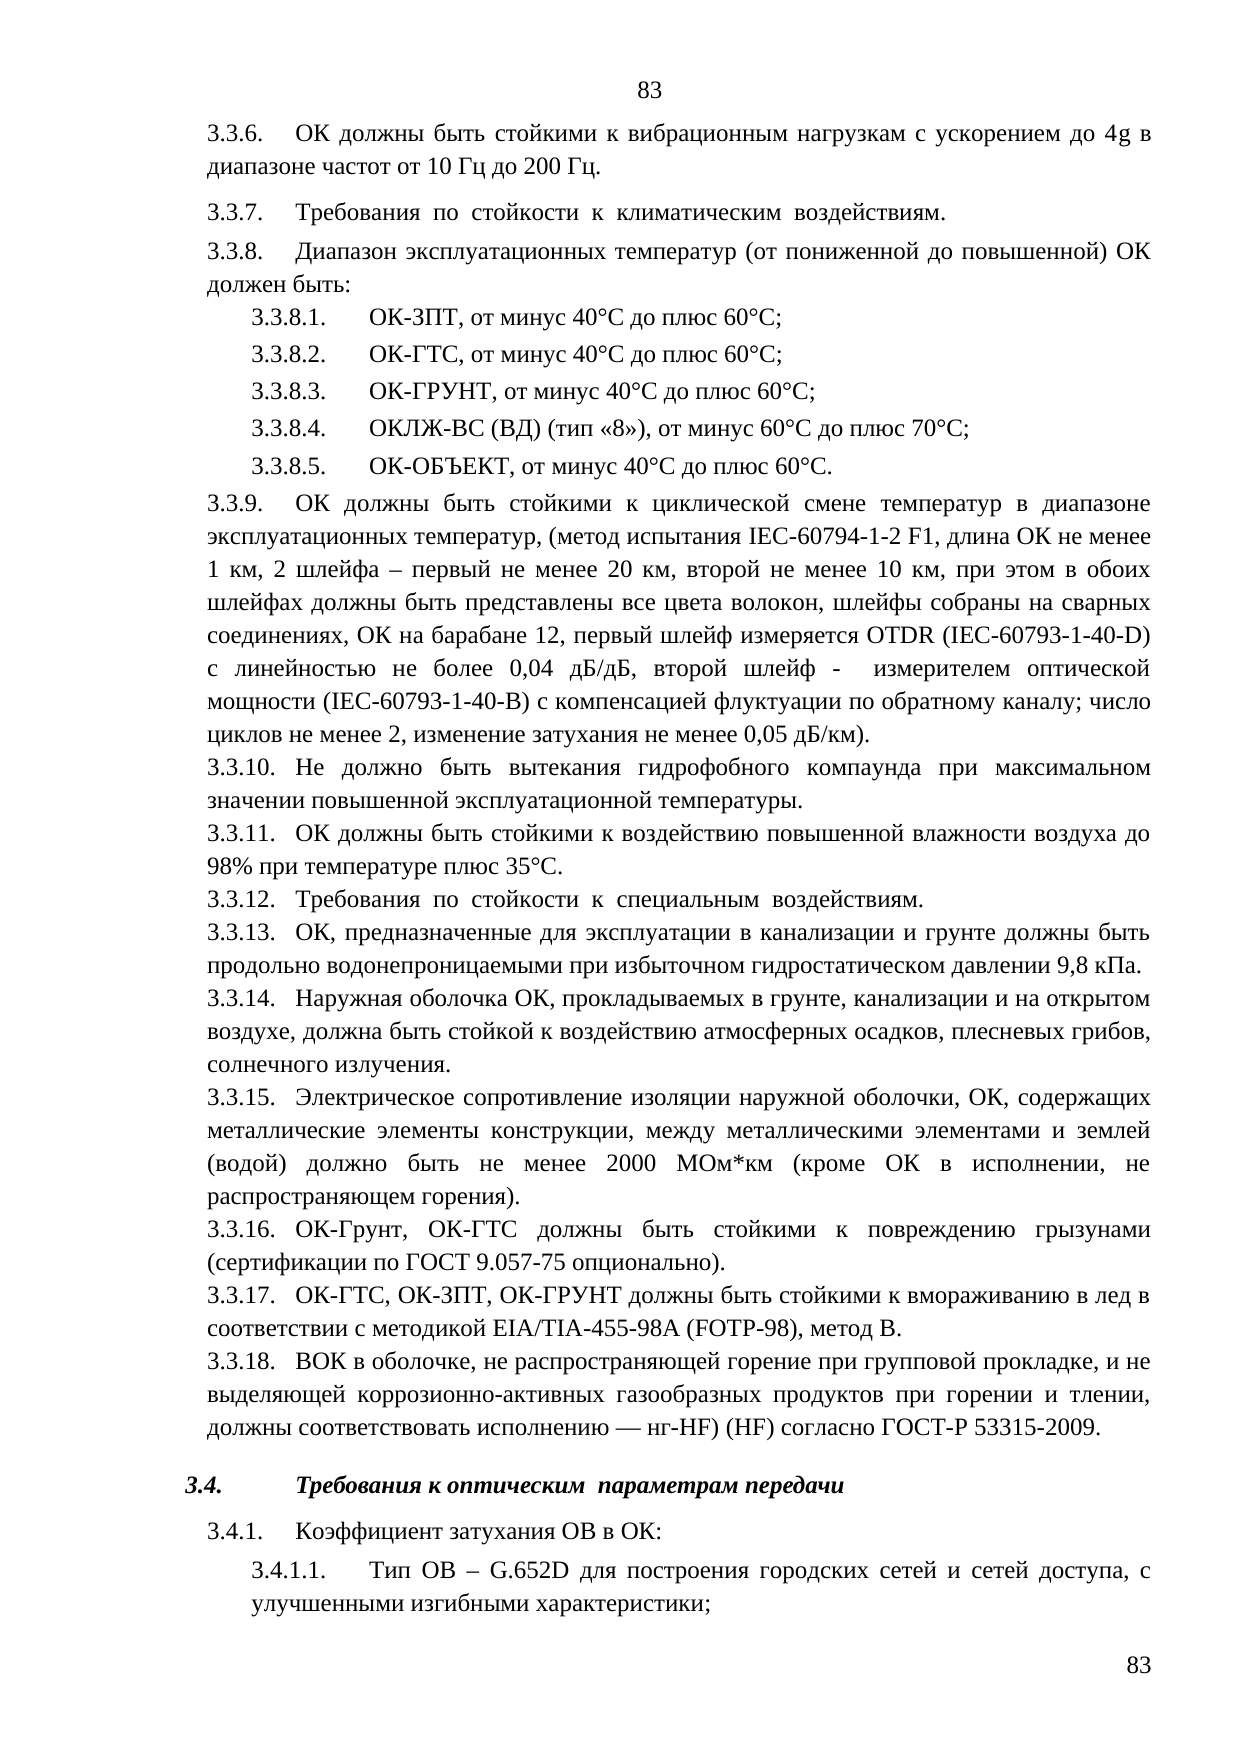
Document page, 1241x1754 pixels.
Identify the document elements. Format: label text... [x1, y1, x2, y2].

list Наружная оболочка ОК, прокладываемых в грунте, канализации и на открытом воздухе, должна быть стойкой к воздействию атмосферных осадков, плесневых грибов, солнечного излучения. [207, 983, 1152, 1078]
list ОК-ГТС, ОК-ЗПТ, ОК-ГРУНТ должны быть стойкими к вмораживанию в лед в соответствии с методикой EIA/TIA-455-98A (FOTP-98), метод B. [207, 1280, 1152, 1342]
list ОК должны быть стойкими к циклической смене температур в диапазоне эксплуатационных температур, (метод испытания IEC-60794-1-2 F1, длина ОК не менее 1 км, 2 шлейфа – первый не менее 20 км, второй не менее 10 км, при этом в обоих шлейфах должны быть представлены все цвета волокон, шлейфы собраны на сварных соединениях, ОК на барабане 12, первый шлейф измеряется OTDR (IEC-60793-1-40-D) с линейностью не более 0,04 дБ/дБ, второй шлейф - измерителем оптической мощности (IEC-60793-1-40-B) с компенсацией флуктуации по обратному каналу; число циклов не менее 2, изменение затухания не менее 0,05 дБ/км). [207, 488, 1152, 748]
list ОК-Грунт, ОК-ГТС должны быть стойкими к повреждению грызунами (сертификации по ГОСТ 9.057-75 опционально). [207, 1214, 1152, 1276]
list Коэффициент затухания ОВ в ОК: [207, 1516, 1152, 1545]
list Требования к оптическим параметрам передачи [185, 1471, 1152, 1499]
list Электрическое сопротивление изоляции наружной оболочки, ОК, содержащих металлические элементы конструкции, между металлическими элементами и землей (водой) должно быть не менее 2000 МОм*км (кроме ОК в исполнении, не распространяющем горения). [207, 1082, 1152, 1210]
list ОК-ГРУНТ, от минус 40°С до плюс 60°С; [251, 376, 1152, 405]
list ОК должны быть стойкими к воздействию повышенной влажности воздуха до 98% при температуре плюс 35°С. [207, 818, 1152, 880]
list ВОК в оболочке, не распространяющей горение при групповой прокладке, и не выделяющей коррозионно-активных газообразных продуктов при горении и тлении, должны соответствовать исполнению — нг-HF) (HF) согласно ГОСТ-Р 53315-2009. [207, 1346, 1152, 1441]
list Тип ОВ – G.652D для построения городских сетей и сетей доступа, с улучшенными изгибными характеристики; [251, 1555, 1152, 1617]
list ОК-ЗПТ, от минус 40°С до плюс 60°С; [251, 302, 1152, 331]
list Требования по стойкости к климатическим воздействиям. [207, 197, 1152, 225]
list ОК-ГТС, от минус 40°С до плюс 60°С; [251, 339, 1152, 368]
list ОК, предназначенные для эксплуатации в канализации и грунте должны быть продольно водонепроницаемыми при избыточном гидростатическом давлении 9,8 кПа. [207, 917, 1152, 979]
list Требования по стойкости к специальным воздействиям. [207, 884, 1152, 913]
list Диапазон эксплуатационных температур (от пониженной до повышенной) ОК должен быть: [207, 236, 1152, 298]
list Не должно быть вытекания гидрофобного компаунда при максимальном значении повышенной эксплуатационной температуры. [207, 752, 1152, 814]
list ОК должны быть стойкими к вибрационным нагрузкам с ускорением до 4g в диапазоне частот от 10 Гц до 200 Гц. [207, 118, 1152, 180]
list ОК-ОБЪЕКТ, от минус 40°С до плюс 60°С. [251, 451, 1152, 479]
list ОКЛЖ-ВС (ВД) (тип «8»), от минус 60°С до плюс 70°С; [251, 413, 1152, 442]
